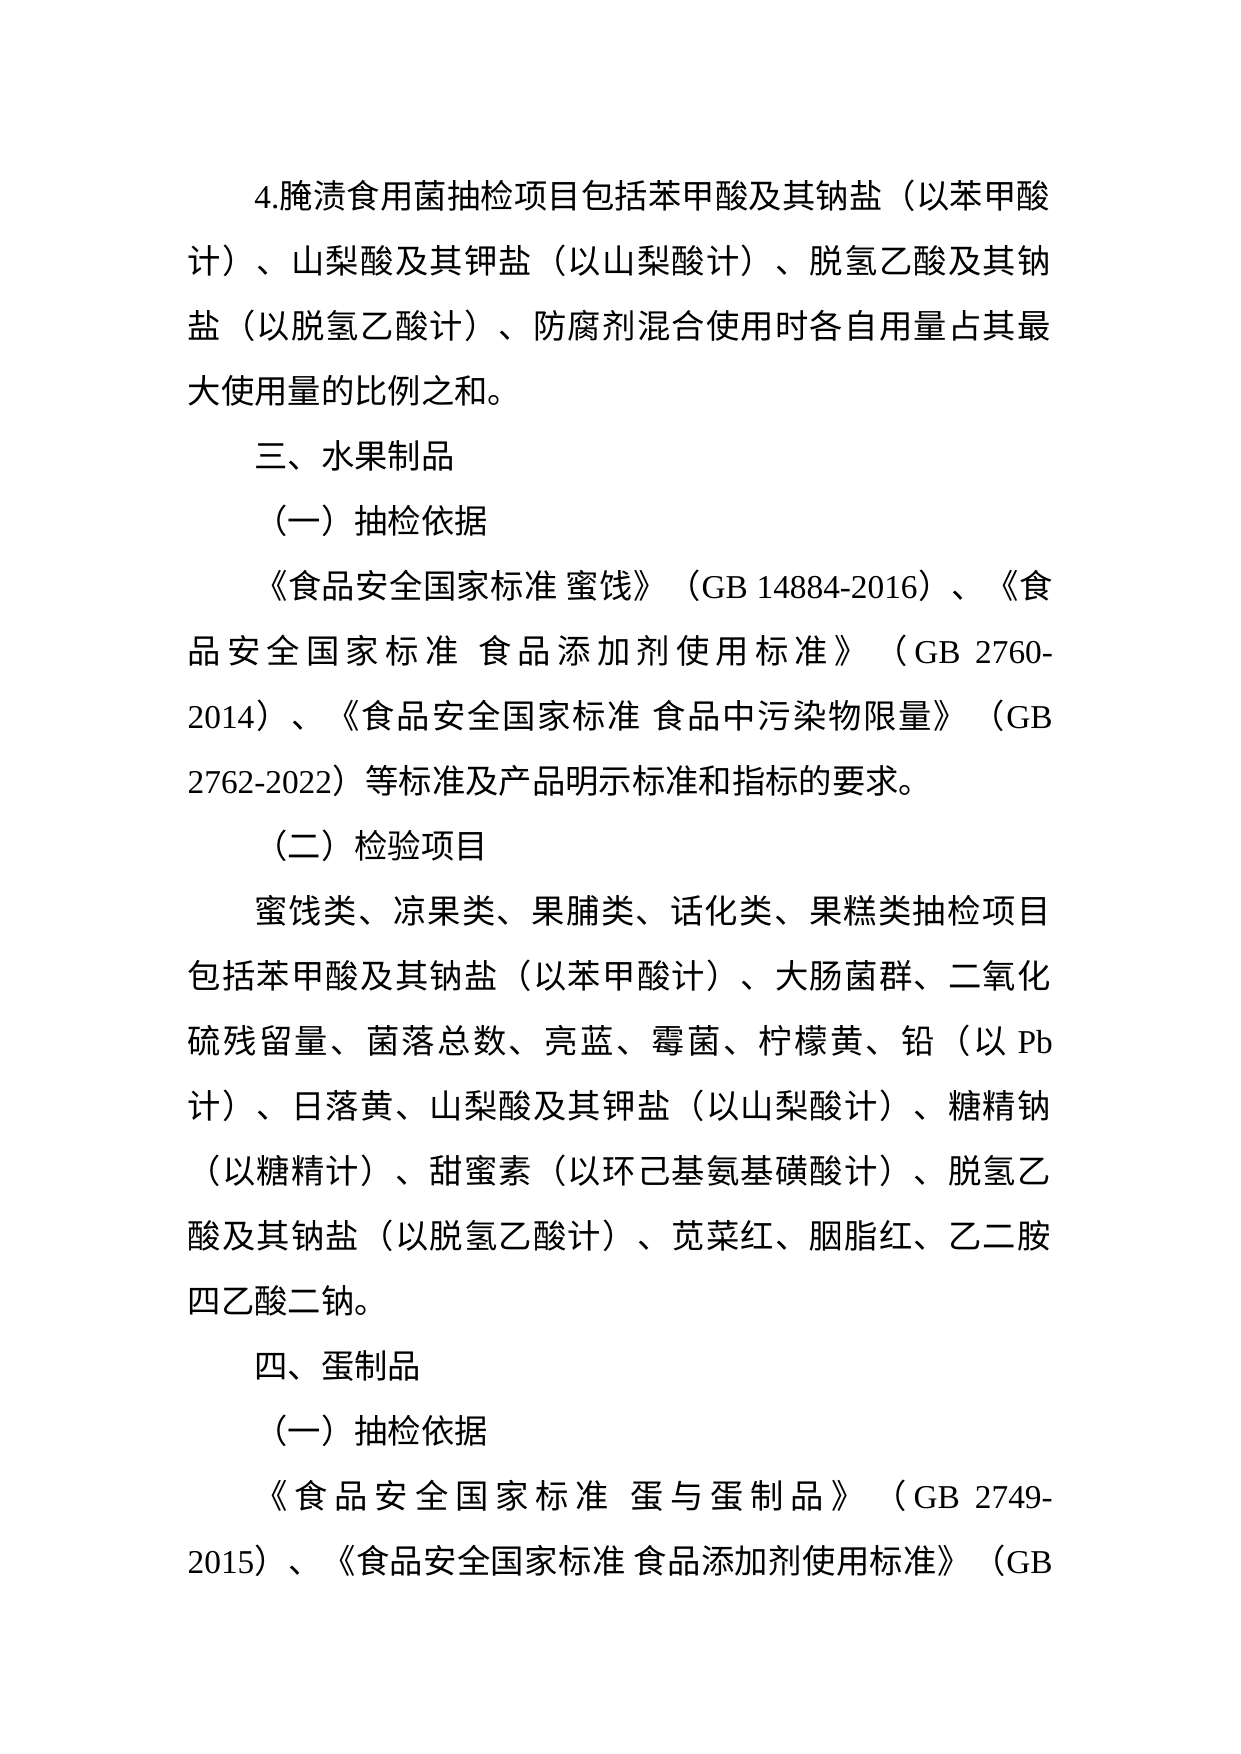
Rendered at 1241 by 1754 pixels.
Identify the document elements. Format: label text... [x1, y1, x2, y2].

list 4.腌渍食用菌抽检项目包括苯甲酸及其钠盐（以苯甲酸计）、山梨酸及其钾盐（以山梨酸计）、脱氢乙酸及其钠盐（以脱氢乙酸计）、防腐剂混合使用时各自用量占其最大使用量的比例之和。 [187, 162, 1053, 422]
list 《食品安全国家标准 蜜饯》（GB 14884-2016）、《食品安全国家标准 食品添加剂使用标准》（GB 2760-2014）、《食品安全国家标准 食品中污染物限量》（GB 2762-2022）等标准及产品明示标准和指标的要求。 [187, 552, 1053, 812]
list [187, 1462, 1053, 1592]
list 四、蛋制品 [187, 1332, 1053, 1397]
text （一）抽检依据 [187, 1397, 1053, 1462]
text （一）抽检依据 [187, 487, 1053, 552]
list 蜜饯类、凉果类、果脯类、话化类、果糕类抽检项目包括苯甲酸及其钠盐（以苯甲酸计）、大肠菌群、二氧化硫残留量、菌落总数、亮蓝、霉菌、柠檬黄、铅（以Pb计）、日落黄、山梨酸及其钾盐（以山梨酸计）、糖精钠（以糖精计）、甜蜜素（以环己基氨基磺酸计）、脱氢乙酸及其钠盐（以脱氢乙酸计）、苋菜红、胭脂红、乙二胺四乙酸二钠。 [187, 877, 1053, 1332]
text （二）检验项目 [187, 812, 1053, 877]
list 三、水果制品 [187, 422, 1053, 487]
